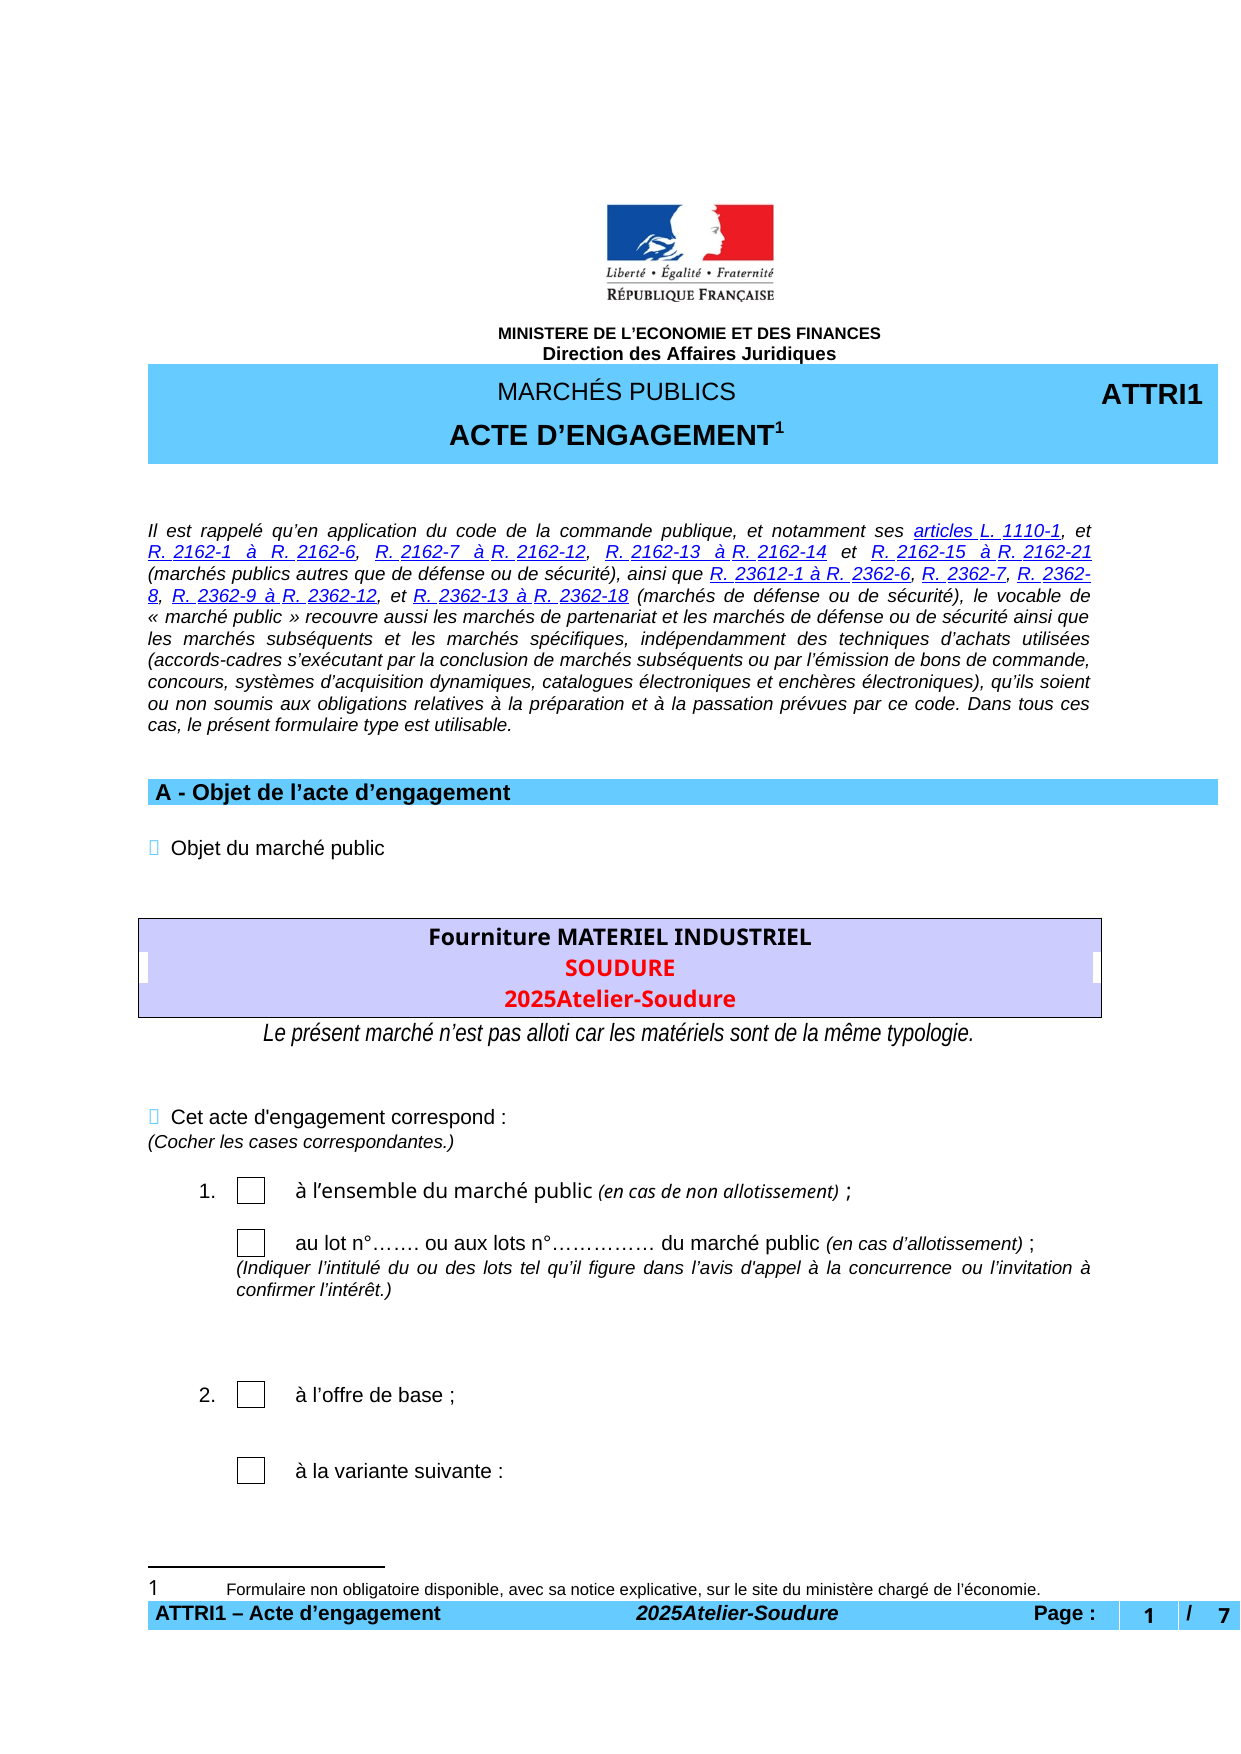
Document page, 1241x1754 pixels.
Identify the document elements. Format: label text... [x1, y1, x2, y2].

text  Objet du marché public [148, 833, 1093, 862]
table_header MINISTERE DE L’ECONOMIE ET DES FINANCES Direction des Affaires Juridiques [146, 204, 1233, 364]
table_header A - Objet de l’acte d’engagement [148, 779, 1218, 805]
text Le présent marché n’est pas alloti car les matériels sont de la même typologie. [148, 1018, 1093, 1046]
text  Cet acte d'engagement correspond : [148, 1102, 1093, 1131]
list à l’offre de base ; [199, 1380, 1093, 1408]
list à l’ensemble du marché public (en cas de non allotissement) ; [199, 1176, 1093, 1204]
text à la variante suivante : [236, 1456, 1093, 1484]
text au lot n°……. ou aux lots n°…………… du marché public (en cas d’allotissement) ; [236, 1228, 1093, 1257]
text (Indiquer l’intitulé du ou des lots tel qu’il figure dans l’avis d'appel à la concurrence ou l’invitation à confirmer l’intérêt.) [236, 1257, 1093, 1300]
text (Cocher les cases correspondantes.) [148, 1131, 1093, 1152]
table_cell ATTRI1 [1085, 364, 1218, 464]
table_cell MARCHéS PUBLICS ACTE D’ENGAGEMENT [148, 364, 1085, 464]
picture [605, 203, 774, 302]
text Fourniture MATERIEL INDUSTRIEL [139, 919, 1101, 952]
text 2025Atelier-Soudure [139, 980, 1101, 1017]
text SOUDURE [148, 952, 1093, 980]
text Il est rappelé qu’en application du code de la commande publique, et notamment ses articles L. 1110-1, et R. 2162-1 à R. 2162-6, R. 2162-7 à R. 2162-12, R. 2162-13 à R. 2162-14 et R. 2162-15 à R. 2162-21 (marchés publics autres que de défense ou de sécurité), ainsi que R. 23612-1 à R. 2362-6, R. 2362-7, R. 2362-8, R. 2362-9 à R. 2362-12, et R. 2362-13 à R. 2362-18 (marchés de défense ou de sécurité), le vocable de « marché public » recouvre aussi les marchés de partenariat et les marchés de défense ou de sécurité ainsi que les marchés subséquents et les marchés spécifiques, indépendamment des techniques d’achats utilisées (accords-cadres s’exécutant par la conclusion de marchés subséquents ou par l’émission de bons de commande, concours, systèmes d’acquisition dynamiques, catalogues électroniques et enchères électroniques), qu’ils soient ou non soumis aux obligations relatives à la préparation et à la passation prévues par ce code. Dans tous ces cas, le présent formulaire type est utilisable. [148, 520, 1093, 735]
